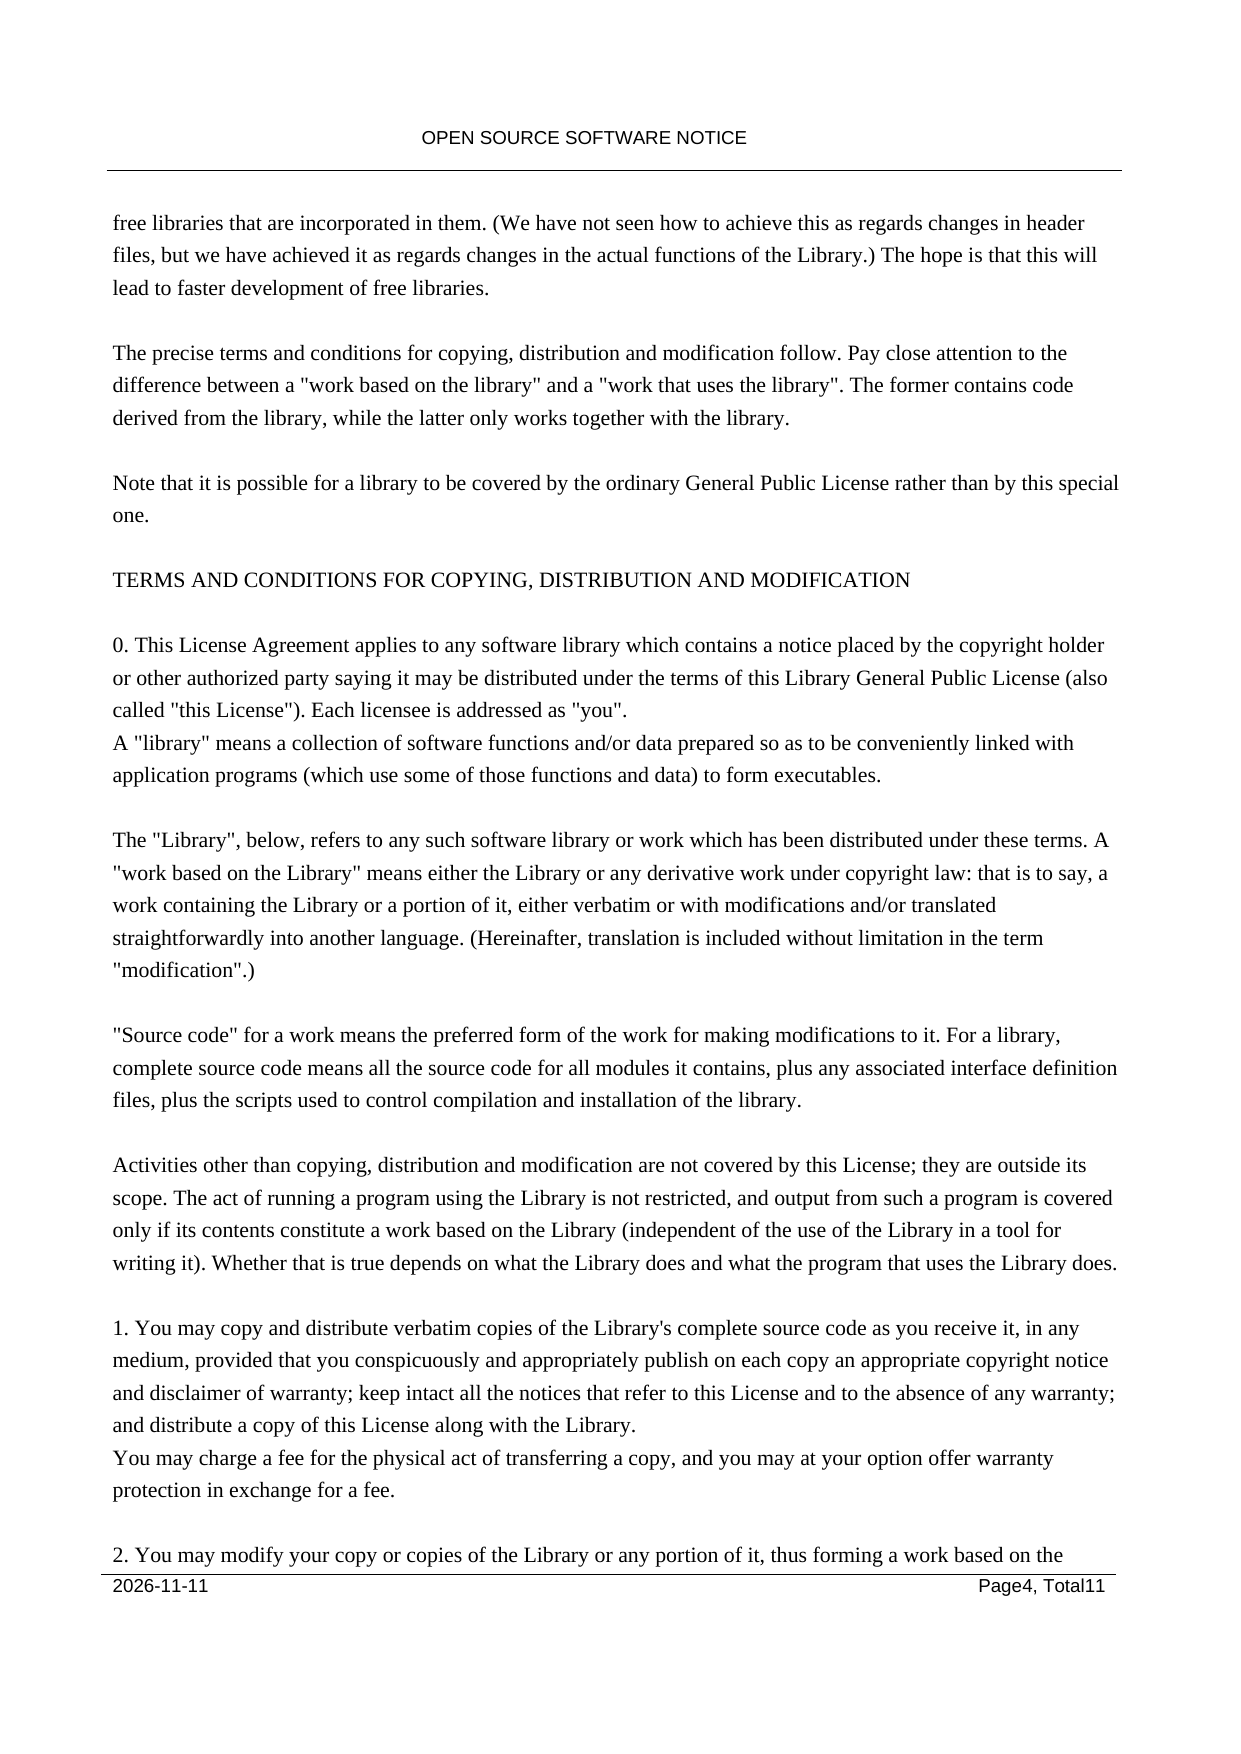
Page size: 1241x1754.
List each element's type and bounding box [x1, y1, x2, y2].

text [112, 206, 1128, 1571]
